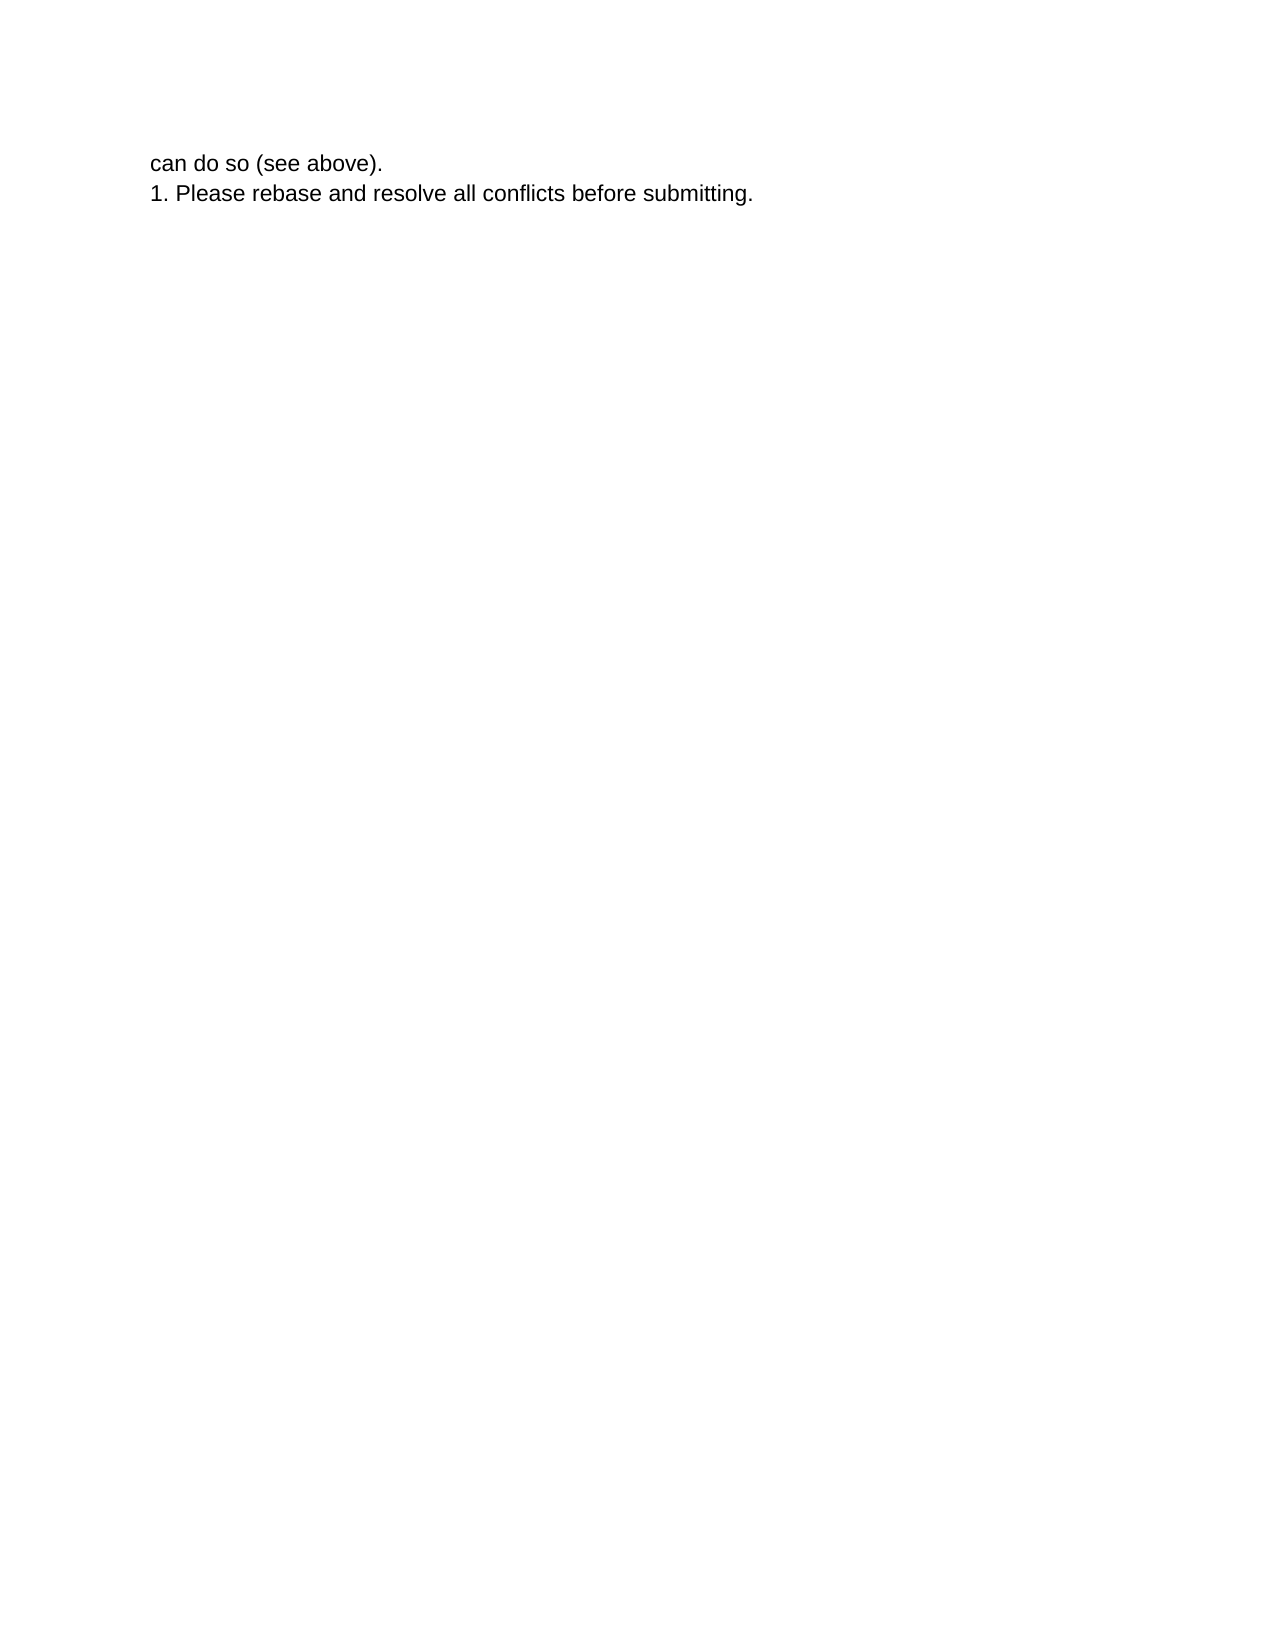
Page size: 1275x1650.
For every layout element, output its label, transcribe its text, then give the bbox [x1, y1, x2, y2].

text can do so (see above). [150, 150, 1125, 176]
text 1. Please rebase and resolve all conflicts before submitting. [150, 180, 1125, 207]
